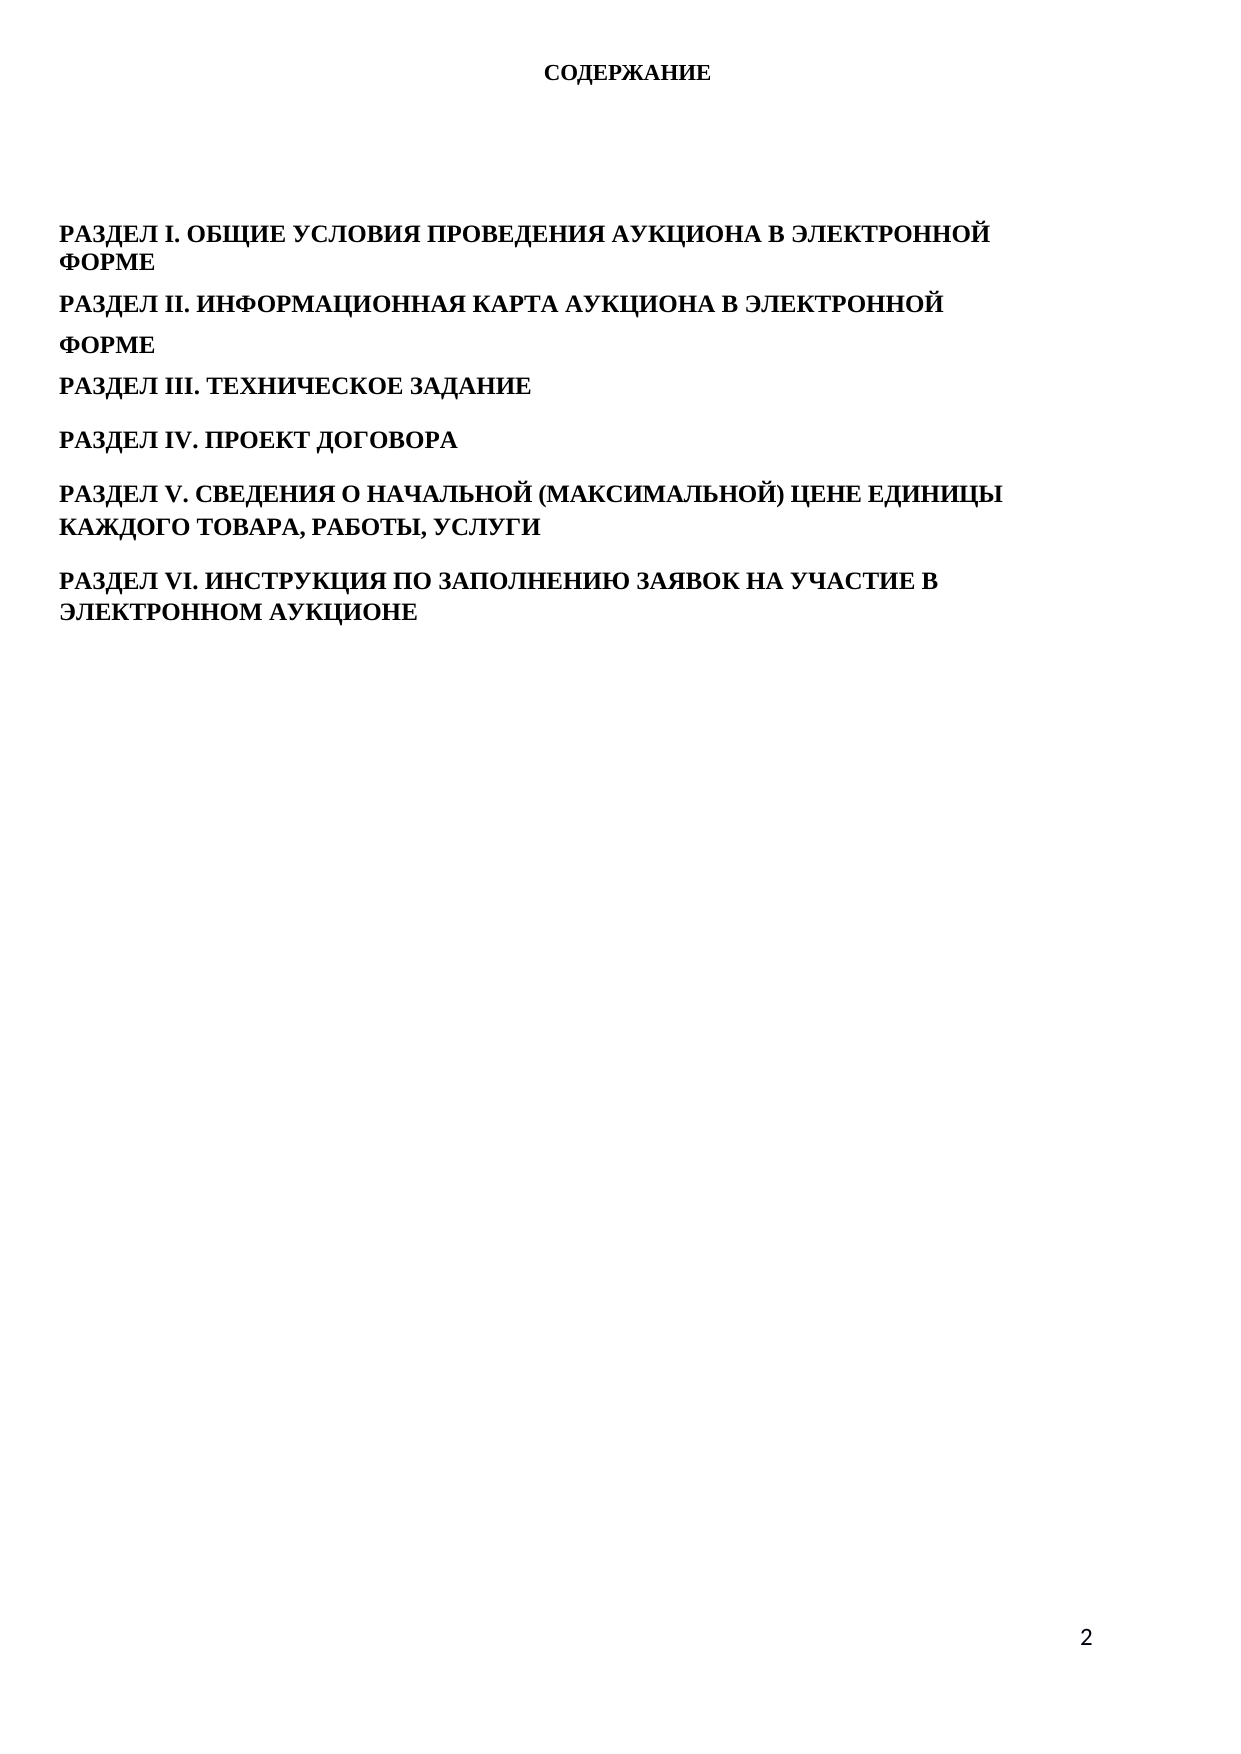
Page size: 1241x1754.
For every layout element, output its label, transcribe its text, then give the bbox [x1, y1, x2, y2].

text СОДЕРЖАНИЕ [59, 59, 1092, 86]
